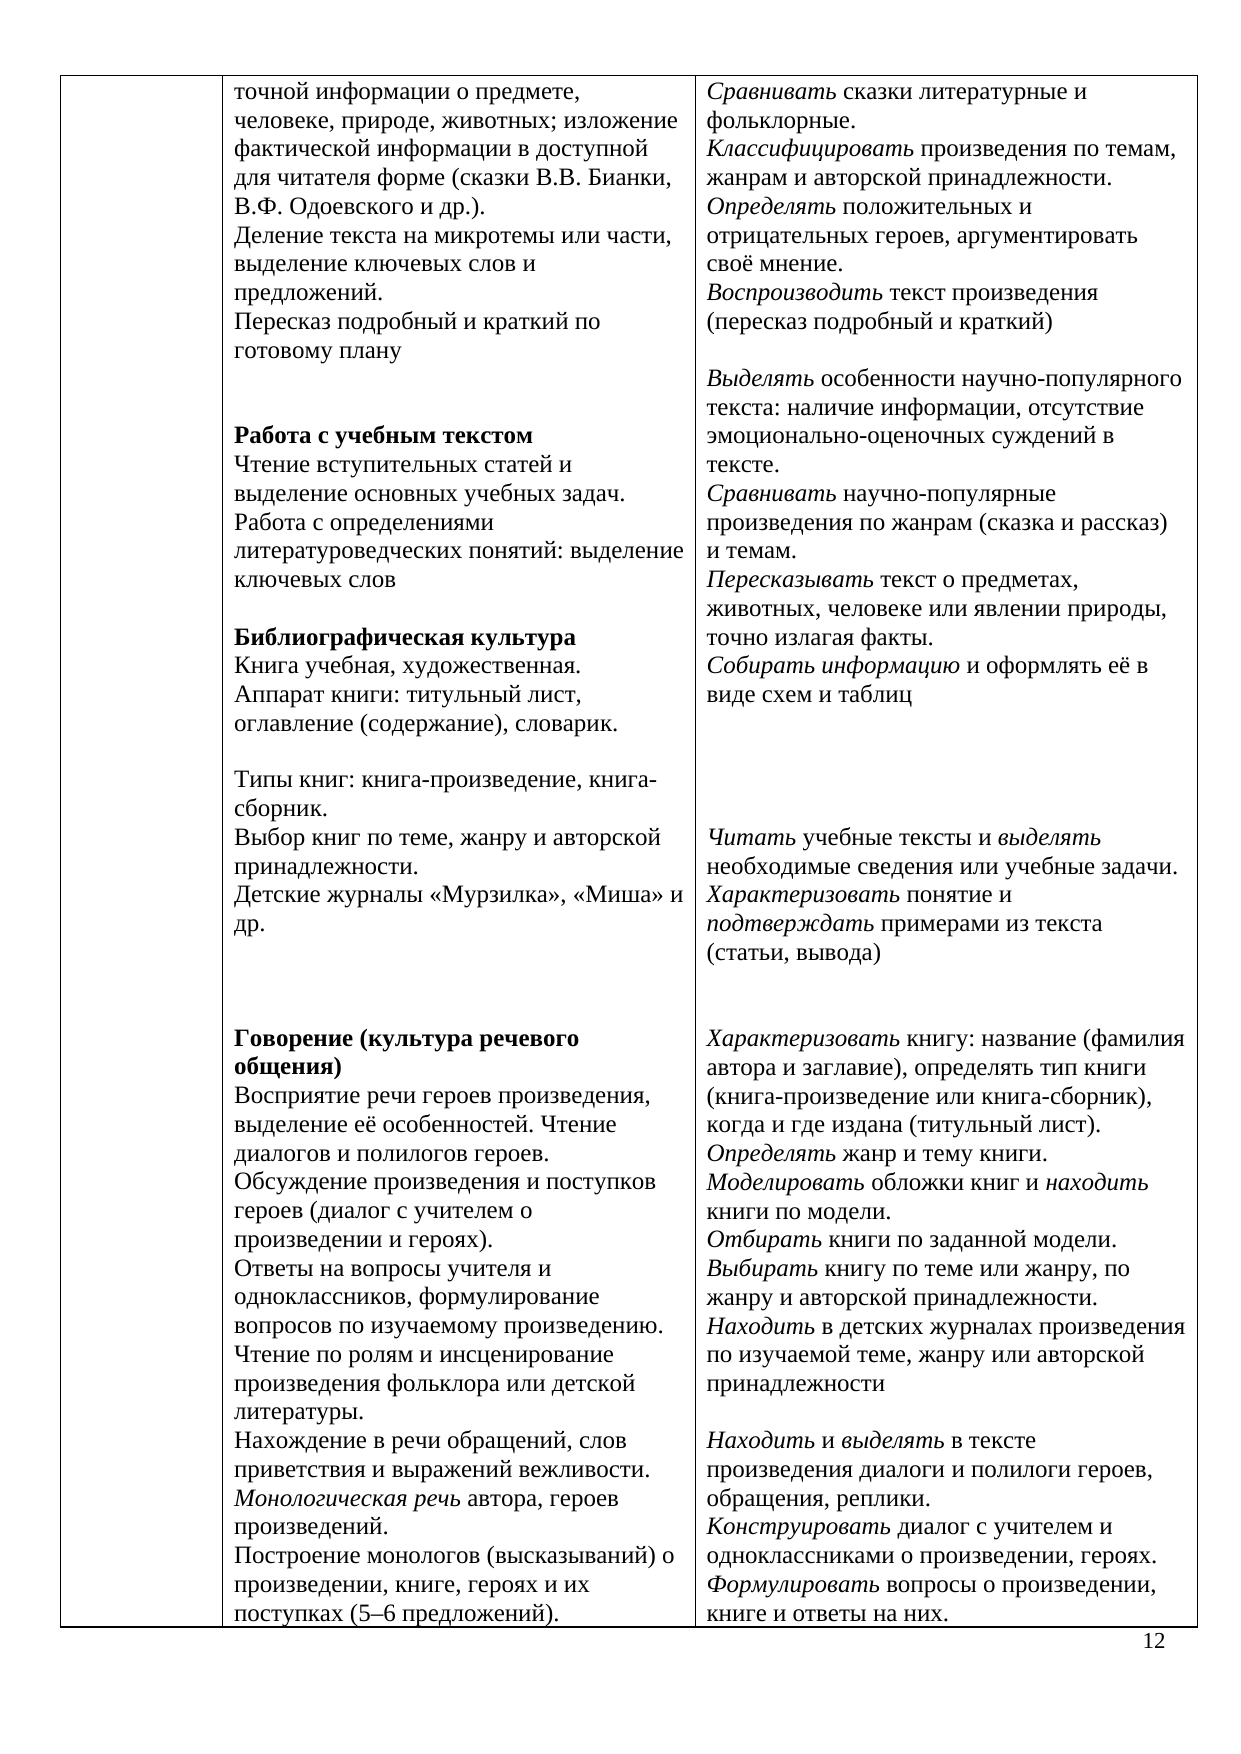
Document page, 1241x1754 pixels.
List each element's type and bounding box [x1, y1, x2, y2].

table_header [696, 76, 1197, 1626]
table_header [61, 76, 222, 1626]
table_header [223, 76, 695, 1626]
